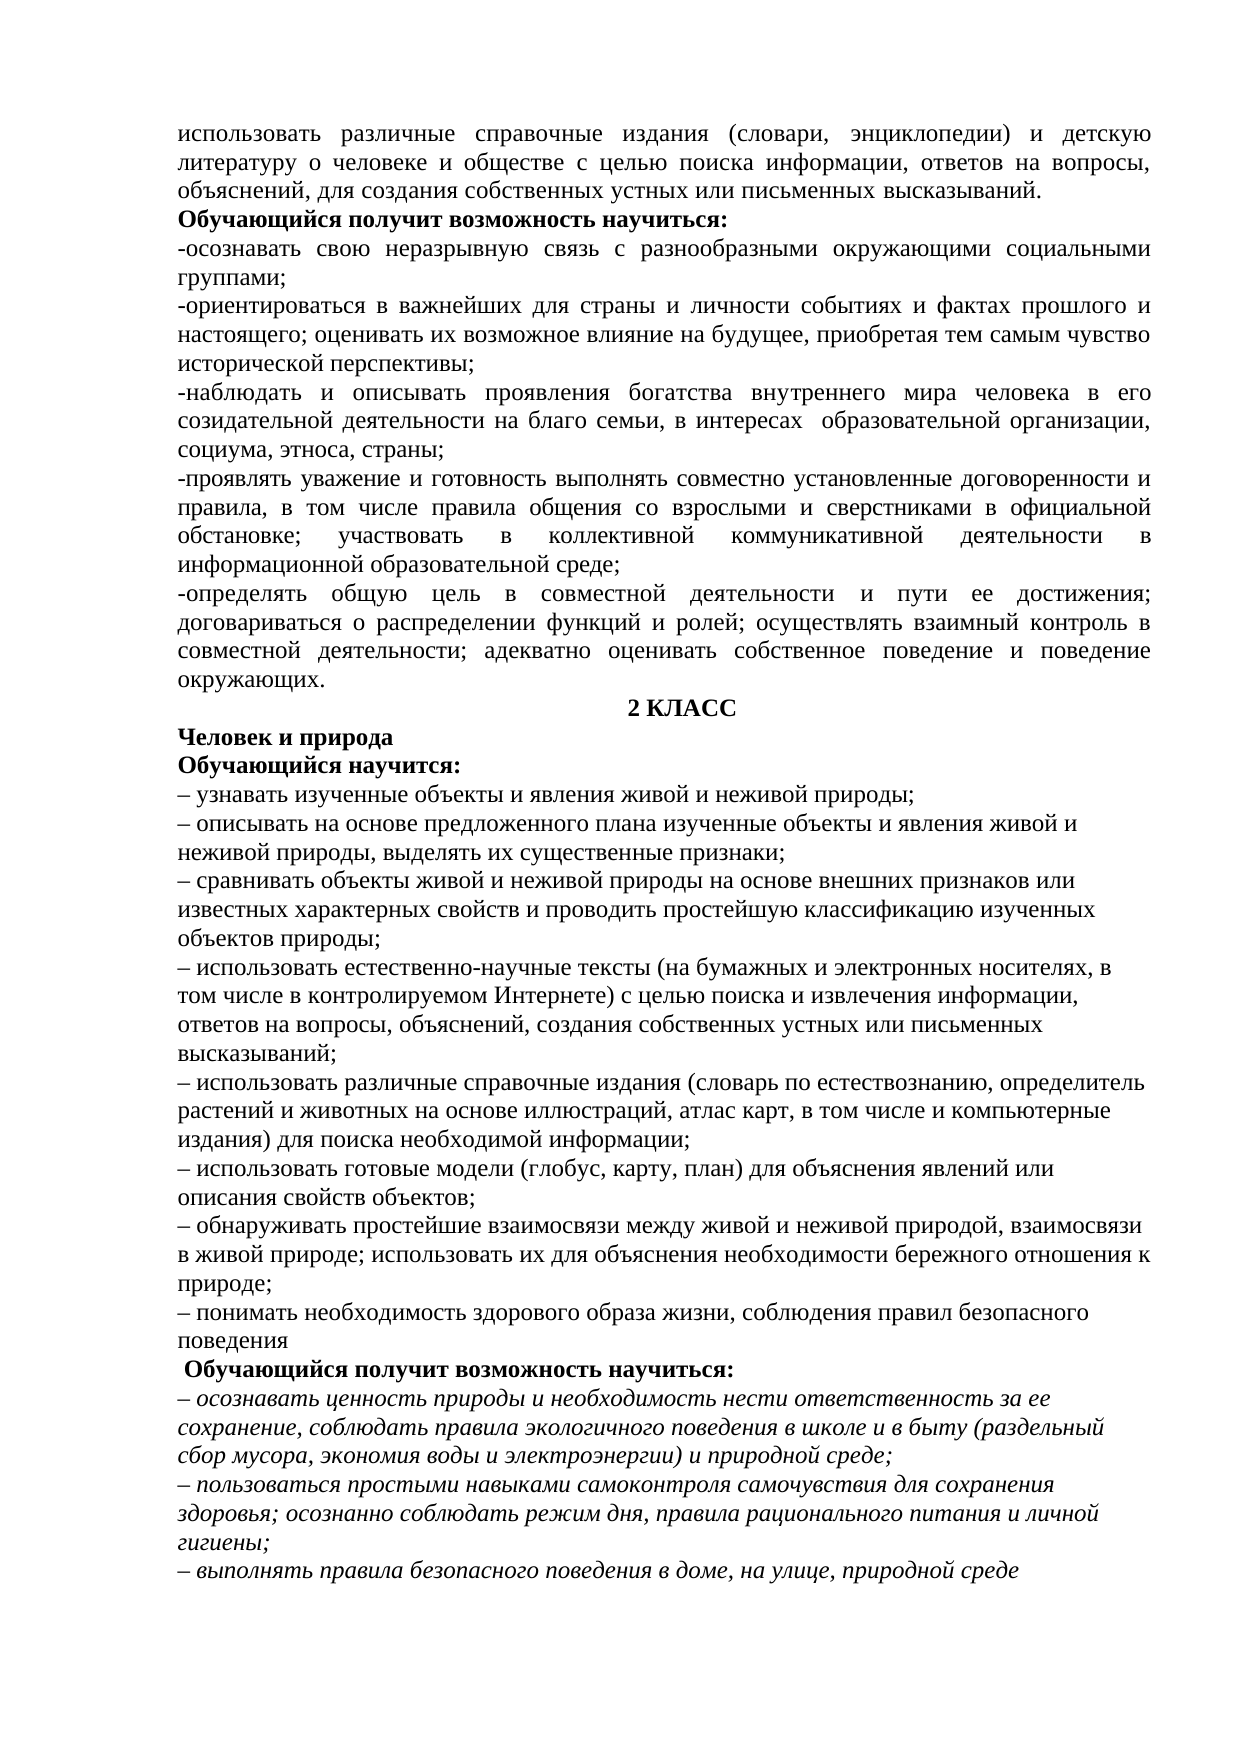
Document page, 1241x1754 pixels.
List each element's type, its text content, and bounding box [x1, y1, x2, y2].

text – понимать необходимость здорового образа жизни, соблюдения правил безопасного поведения [177, 1297, 1152, 1354]
text Обучающийся получит возможность научиться: [177, 204, 1152, 233]
text -определять общую цель в совместной деятельности и пути ее достижения; договариваться о распределении функций и ролей; осуществлять взаимный контроль в совместной деятельности; адекватно оценивать собственное поведение и поведение окружающих. [177, 578, 1152, 693]
text использовать различные справочные издания (словари, энциклопедии) и детскую литературу о человеке и обществе с целью поиска информации, ответов на вопросы, объяснений, для создания собственных устных или письменных высказываний. [177, 118, 1152, 204]
text – обнаруживать простейшие взаимосвязи между живой и неживой природой, взаимосвязи в живой природе; использовать их для объяснения необходимости бережного отношения к природе; [177, 1211, 1152, 1297]
text Обучающийся научится: [177, 751, 1152, 779]
text – использовать готовые модели (глобус, карту, план) для объяснения явлений или описания свойств объектов; [177, 1153, 1152, 1211]
text – использовать естественно-научные тексты (на бумажных и электронных носителях, в том числе в контролируемом Интернете) с целью поиска и извлечения информации, ответов на вопросы, объяснений, создания собственных устных или письменных высказываний; [177, 952, 1152, 1067]
text – сравнивать объекты живой и неживой природы на основе внешних признаков или известных характерных свойств и проводить простейшую классификацию изученных объектов природы; [177, 866, 1152, 952]
text – узнавать изученные объекты и явления живой и неживой природы; [177, 779, 1152, 808]
text -ориентироваться в важнейших для страны и личности событиях и фактах прошлого и настоящего; оценивать их возможное влияние на будущее, приобретая тем самым чувство исторической перспективы; [177, 291, 1152, 377]
text – осознавать ценность природы и необходимость нести ответственность за ее сохранение, соблюдать правила экологичного поведения в школе и в быту (раздельный сбор мусора, экономия воды и электроэнергии) и природной среде; [177, 1383, 1152, 1469]
text -осознавать свою неразрывную связь с разнообразными окружающими социальными группами; [177, 233, 1152, 291]
text Обучающийся получит возможность научиться: [177, 1354, 1152, 1383]
text Человек и природа [177, 722, 1152, 751]
text – описывать на основе предложенного плана изученные объекты и явления живой и неживой природы, выделять их существенные признаки; [177, 808, 1152, 866]
text – использовать различные справочные издания (словарь по естествознанию, определитель растений и животных на основе иллюстраций, атлас карт, в том числе и компьютерные издания) для поиска необходимой информации; [177, 1067, 1152, 1153]
text -проявлять уважение и готовность выполнять совместно установленные договоренности и правила, в том числе правила общения со взрослыми и сверстниками в официальной обстановке; участвовать в коллективной коммуникативной деятельности в информационной образовательной среде; [177, 463, 1152, 578]
text -наблюдать и описывать проявления богатства внутреннего мира человека в его созидательной деятельности на благо семьи, в интересах образовательной организации, социума, этноса, страны; [177, 377, 1152, 463]
text 2 КЛАСС [177, 693, 1152, 722]
text – пользоваться простыми навыками самоконтроля самочувствия для сохранения здоровья; осознанно соблюдать режим дня, правила рационального питания и личной гигиены; [177, 1469, 1152, 1556]
text – выполнять правила безопасного поведения в доме, на улице, природной среде [177, 1556, 1152, 1584]
